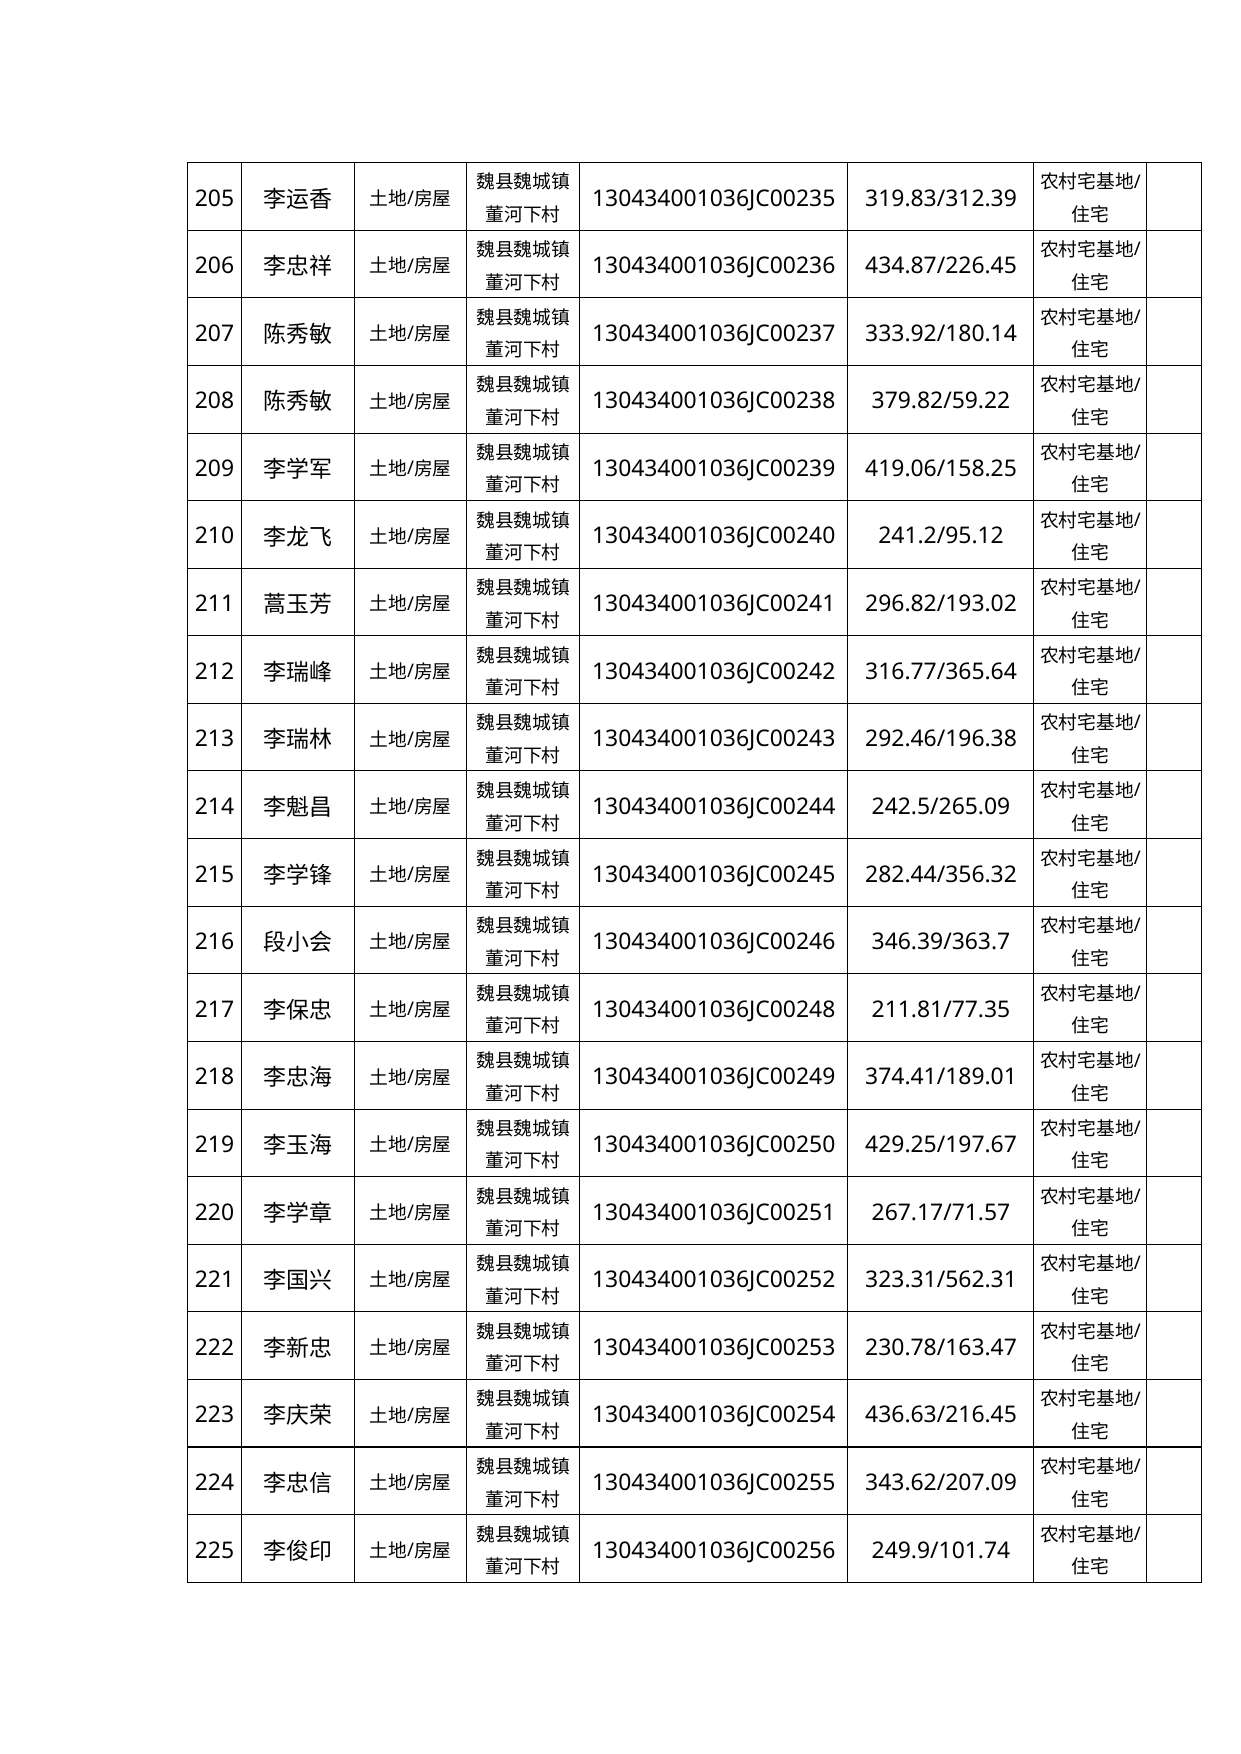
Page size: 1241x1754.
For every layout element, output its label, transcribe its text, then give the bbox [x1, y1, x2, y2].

table_cell 130434001036JC00245 [580, 839, 847, 906]
table_cell 农村宅基地/住宅 [1034, 1177, 1146, 1244]
table_cell 李龙飞 [242, 501, 354, 568]
table_cell 农村宅基地/住宅 [1034, 434, 1146, 500]
table_cell 209 [188, 434, 241, 500]
table_cell 李玉海 [242, 1110, 354, 1176]
table_cell [1147, 1515, 1201, 1582]
table_cell [1147, 839, 1201, 906]
table_cell 土地/房屋 [355, 366, 466, 432]
table_cell 农村宅基地/住宅 [1034, 231, 1146, 297]
table_cell 土地/房屋 [355, 771, 466, 838]
table_cell 218 [188, 1042, 241, 1108]
table_cell 李瑞林 [242, 704, 354, 770]
table_cell 魏县魏城镇董河下村 [467, 366, 579, 432]
table_cell 李新忠 [242, 1312, 354, 1379]
table_cell [1147, 974, 1201, 1041]
table_cell 130434001036JC00253 [580, 1312, 847, 1379]
table_cell 农村宅基地/住宅 [1034, 366, 1146, 432]
table_cell 土地/房屋 [355, 1515, 466, 1582]
table_cell 220 [188, 1177, 241, 1244]
table_cell 249.9/101.74 [848, 1515, 1033, 1582]
table_cell 陈秀敏 [242, 366, 354, 432]
table_cell 419.06/158.25 [848, 434, 1033, 500]
table_cell 267.17/71.57 [848, 1177, 1033, 1244]
table_cell 土地/房屋 [355, 298, 466, 365]
table_cell 130434001036JC00246 [580, 907, 847, 973]
table_cell 农村宅基地/住宅 [1034, 1380, 1146, 1446]
table_cell 333.92/180.14 [848, 298, 1033, 365]
table_cell 蒿玉芳 [242, 569, 354, 635]
table_cell 土地/房屋 [355, 501, 466, 568]
table_cell 319.83/312.39 [848, 163, 1033, 229]
table_cell 农村宅基地/住宅 [1034, 839, 1146, 906]
table_cell 农村宅基地/住宅 [1034, 501, 1146, 568]
table_cell 429.25/197.67 [848, 1110, 1033, 1176]
table_cell 土地/房屋 [355, 907, 466, 973]
table_cell 魏县魏城镇董河下村 [467, 163, 579, 229]
table_cell 农村宅基地/住宅 [1034, 1245, 1146, 1311]
table_cell 225 [188, 1515, 241, 1582]
table_cell 130434001036JC00244 [580, 771, 847, 838]
table_cell 魏县魏城镇董河下村 [467, 907, 579, 973]
table_cell 农村宅基地/住宅 [1034, 1110, 1146, 1176]
table_cell 130434001036JC00251 [580, 1177, 847, 1244]
table_cell 130434001036JC00242 [580, 636, 847, 703]
table_cell 土地/房屋 [355, 636, 466, 703]
table_cell 130434001036JC00240 [580, 501, 847, 568]
table_cell 土地/房屋 [355, 1312, 466, 1379]
table_cell [1147, 298, 1201, 365]
table_cell 379.82/59.22 [848, 366, 1033, 432]
table_cell [1147, 163, 1201, 229]
table_cell 农村宅基地/住宅 [1034, 704, 1146, 770]
table_cell 农村宅基地/住宅 [1034, 771, 1146, 838]
table_cell 土地/房屋 [355, 974, 466, 1041]
table_cell 魏县魏城镇董河下村 [467, 1110, 579, 1176]
table_cell 223 [188, 1380, 241, 1446]
table_cell 241.2/95.12 [848, 501, 1033, 568]
table_cell 魏县魏城镇董河下村 [467, 974, 579, 1041]
table_cell 李忠海 [242, 1042, 354, 1108]
table_cell 李庆荣 [242, 1380, 354, 1446]
table_cell 农村宅基地/住宅 [1034, 907, 1146, 973]
table_cell 李国兴 [242, 1245, 354, 1311]
table_cell 土地/房屋 [355, 163, 466, 229]
table_cell 农村宅基地/住宅 [1034, 1515, 1146, 1582]
table_cell 219 [188, 1110, 241, 1176]
table_cell 土地/房屋 [355, 1110, 466, 1176]
table_cell 魏县魏城镇董河下村 [467, 231, 579, 297]
table_cell 211 [188, 569, 241, 635]
table_cell 魏县魏城镇董河下村 [467, 434, 579, 500]
table_cell 316.77/365.64 [848, 636, 1033, 703]
table_cell 李运香 [242, 163, 354, 229]
table_cell 农村宅基地/住宅 [1034, 569, 1146, 635]
table_cell 217 [188, 974, 241, 1041]
table_cell 282.44/356.32 [848, 839, 1033, 906]
table_cell [1147, 636, 1201, 703]
table_cell 土地/房屋 [355, 1042, 466, 1108]
table_cell 130434001036JC00243 [580, 704, 847, 770]
table_cell 农村宅基地/住宅 [1034, 1042, 1146, 1108]
table_cell 214 [188, 771, 241, 838]
table_cell 土地/房屋 [355, 569, 466, 635]
table_cell 魏县魏城镇董河下村 [467, 1515, 579, 1582]
table_cell [1147, 501, 1201, 568]
table_cell 农村宅基地/住宅 [1034, 974, 1146, 1041]
table_cell [1147, 231, 1201, 297]
table_cell 130434001036JC00252 [580, 1245, 847, 1311]
table_cell 130434001036JC00249 [580, 1042, 847, 1108]
table_cell 130434001036JC00241 [580, 569, 847, 635]
table_cell 130434001036JC00256 [580, 1515, 847, 1582]
table_cell 李瑞峰 [242, 636, 354, 703]
table_cell 130434001036JC00254 [580, 1380, 847, 1446]
table_cell 206 [188, 231, 241, 297]
table_cell 215 [188, 839, 241, 906]
table_cell 242.5/265.09 [848, 771, 1033, 838]
table_cell 农村宅基地/住宅 [1034, 298, 1146, 365]
table_cell [1147, 569, 1201, 635]
table_cell 魏县魏城镇董河下村 [467, 569, 579, 635]
table_cell 374.41/189.01 [848, 1042, 1033, 1108]
table_cell [1147, 1042, 1201, 1108]
table_cell 魏县魏城镇董河下村 [467, 1245, 579, 1311]
table_cell [1147, 1448, 1201, 1514]
table_cell 魏县魏城镇董河下村 [467, 501, 579, 568]
table_cell 292.46/196.38 [848, 704, 1033, 770]
table_cell 212 [188, 636, 241, 703]
table_cell 陈秀敏 [242, 298, 354, 365]
table_cell 土地/房屋 [355, 1448, 466, 1514]
table_cell 农村宅基地/住宅 [1034, 1448, 1146, 1514]
table_cell 李保忠 [242, 974, 354, 1041]
table_cell 346.39/363.7 [848, 907, 1033, 973]
table_cell 农村宅基地/住宅 [1034, 636, 1146, 703]
table_cell 魏县魏城镇董河下村 [467, 771, 579, 838]
table_cell 土地/房屋 [355, 1245, 466, 1311]
table_cell 土地/房屋 [355, 1177, 466, 1244]
table_cell 436.63/216.45 [848, 1380, 1033, 1446]
table_cell 130434001036JC00236 [580, 231, 847, 297]
table_cell 魏县魏城镇董河下村 [467, 839, 579, 906]
table_cell 土地/房屋 [355, 839, 466, 906]
table_cell 130434001036JC00248 [580, 974, 847, 1041]
table_cell [1147, 704, 1201, 770]
table_cell 230.78/163.47 [848, 1312, 1033, 1379]
table_cell 130434001036JC00238 [580, 366, 847, 432]
table_cell 李学军 [242, 434, 354, 500]
table_cell 李忠信 [242, 1448, 354, 1514]
table_cell 130434001036JC00235 [580, 163, 847, 229]
table_cell 211.81/77.35 [848, 974, 1033, 1041]
table_cell 土地/房屋 [355, 704, 466, 770]
table_cell 李忠祥 [242, 231, 354, 297]
table_cell 农村宅基地/住宅 [1034, 1312, 1146, 1379]
table_cell 210 [188, 501, 241, 568]
table_cell 216 [188, 907, 241, 973]
table_cell 130434001036JC00255 [580, 1448, 847, 1514]
table_cell 李俊印 [242, 1515, 354, 1582]
table_cell 段小会 [242, 907, 354, 973]
table_cell [1147, 1110, 1201, 1176]
table_cell 李魁昌 [242, 771, 354, 838]
table_cell 李学锋 [242, 839, 354, 906]
table_cell 434.87/226.45 [848, 231, 1033, 297]
table_cell 魏县魏城镇董河下村 [467, 1312, 579, 1379]
table_cell 221 [188, 1245, 241, 1311]
table_cell 魏县魏城镇董河下村 [467, 1177, 579, 1244]
table_cell 205 [188, 163, 241, 229]
table_cell 土地/房屋 [355, 1380, 466, 1446]
table_cell [1147, 366, 1201, 432]
table_cell 魏县魏城镇董河下村 [467, 1380, 579, 1446]
table_cell 土地/房屋 [355, 231, 466, 297]
table_cell 296.82/193.02 [848, 569, 1033, 635]
table_cell 323.31/562.31 [848, 1245, 1033, 1311]
table_cell 343.62/207.09 [848, 1448, 1033, 1514]
table_cell 213 [188, 704, 241, 770]
table_cell 208 [188, 366, 241, 432]
table_cell 130434001036JC00237 [580, 298, 847, 365]
table_cell 207 [188, 298, 241, 365]
table_cell 222 [188, 1312, 241, 1379]
table_cell 224 [188, 1448, 241, 1514]
table_cell 魏县魏城镇董河下村 [467, 704, 579, 770]
table_cell [1147, 1177, 1201, 1244]
table_cell 土地/房屋 [355, 434, 466, 500]
table_cell 农村宅基地/住宅 [1034, 163, 1146, 229]
table_cell 130434001036JC00250 [580, 1110, 847, 1176]
table_cell [1147, 1312, 1201, 1379]
table_cell 魏县魏城镇董河下村 [467, 636, 579, 703]
table_cell [1147, 1245, 1201, 1311]
table_cell [1147, 771, 1201, 838]
table_cell [1147, 907, 1201, 973]
table_cell 130434001036JC00239 [580, 434, 847, 500]
table_cell 魏县魏城镇董河下村 [467, 298, 579, 365]
table_cell 魏县魏城镇董河下村 [467, 1042, 579, 1108]
table_cell [1147, 1380, 1201, 1446]
table_cell 魏县魏城镇董河下村 [467, 1448, 579, 1514]
table_cell [1147, 434, 1201, 500]
table_cell 李学章 [242, 1177, 354, 1244]
